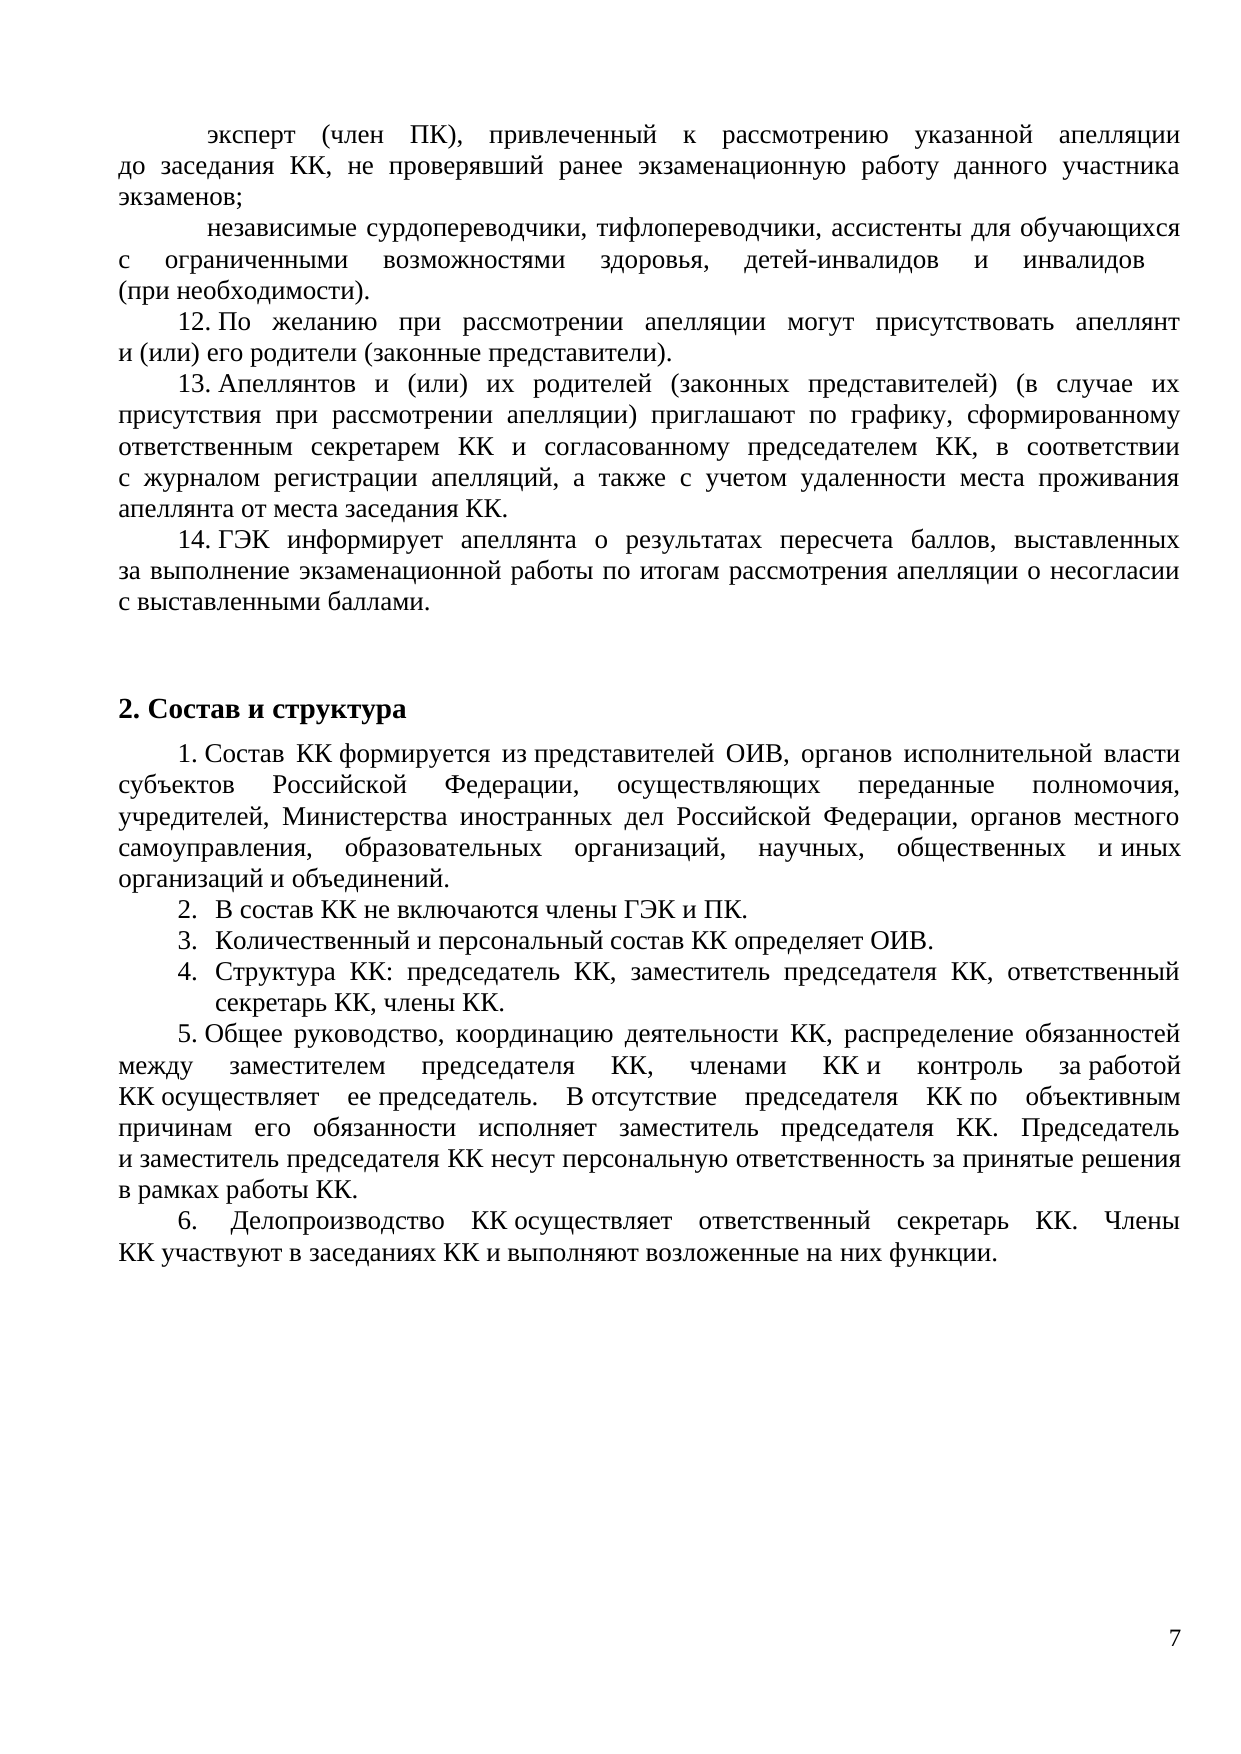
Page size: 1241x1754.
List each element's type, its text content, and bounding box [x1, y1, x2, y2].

text 13. Апеллянтов и (или) их родителей (законных представителей) (в случае их присутствия при рассмотрении апелляции) приглашают по графику, сформированному ответственным секретарем КК и согласованному председателем КК, в соответствии с журналом регистрации апелляций, а также с учетом удаленности места проживания апеллянта от места заседания КК. [118, 367, 1181, 523]
subtitle 2. Состав и структура [118, 691, 1181, 725]
text 6. Делопроизводство КК осуществляет ответственный секретарь КК. Члены КК участвуют в заседаниях КК и выполняют возложенные на них функции. [118, 1204, 1181, 1267]
text 5. Общее руководство, координацию деятельности КК, распределение обязанностей между заместителем председателя КК, членами КК и контроль за работой КК осуществляет ее председатель. В отсутствие председателя КК по объективным причинам его обязанности исполняет заместитель председателя КК. Председатель и заместитель председателя КК несут персональную ответственность за принятые решения в рамках работы КК. [118, 1018, 1181, 1204]
list В состав КК не включаются члены ГЭК и ПК. [177, 893, 1181, 924]
list 12. По желанию при рассмотрении апелляции могут присутствовать апеллянт и (или) его родители (законные представители). [118, 305, 1181, 367]
list эксперт (член ПК), привлеченный к рассмотрению указанной апелляции до заседания КК, не проверявший ранее экзаменационную работу данного участника экзаменов; [118, 118, 1181, 212]
list Количественный и персональный состав КК определяет ОИВ. [177, 924, 1181, 955]
list Структура КК: председатель КК, заместитель председателя КК, ответственный секретарь КК, члены КК. [177, 955, 1181, 1018]
list 1. Состав КК формируется из представителей ОИВ, органов исполнительной власти субъектов Российской Федерации, осуществляющих переданные полномочия, учредителей, Министерства иностранных дел Российской Федерации, органов местного самоуправления, образовательных организаций, научных, общественных и иных организаций и объединений. [118, 737, 1181, 893]
text 14. ГЭК информирует апеллянта о результатах пересчета баллов, выставленных за выполнение экзаменационной работы по итогам рассмотрения апелляции о несогласии с выставленными баллами. [118, 523, 1181, 616]
list независимые сурдопереводчики, тифлопереводчики, ассистенты для обучающихся с ограниченными возможностями здоровья, детей-инвалидов и инвалидов (при необходимости). [118, 212, 1181, 305]
